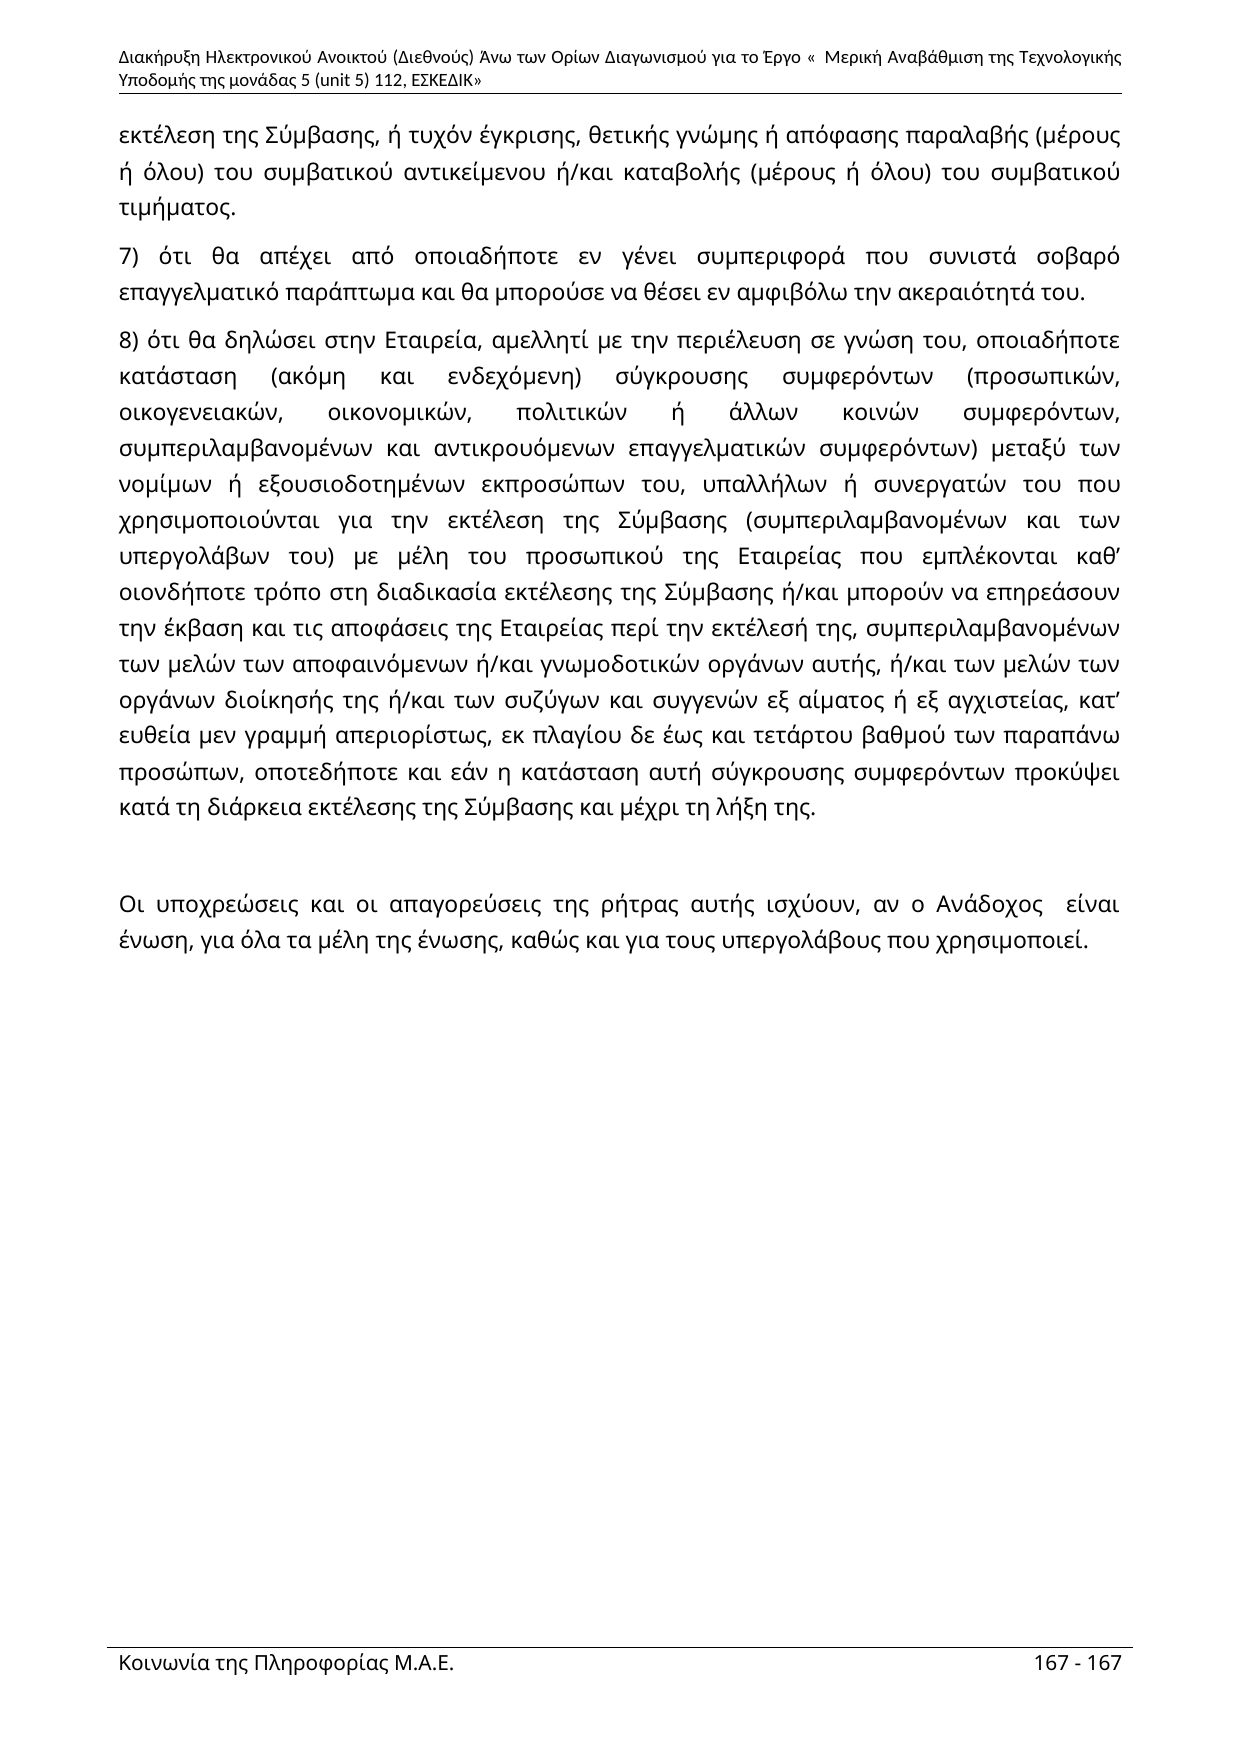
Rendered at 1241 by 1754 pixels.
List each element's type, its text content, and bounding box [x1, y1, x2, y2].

text 7) ότι θα απέχει από οποιαδήποτε εν γένει συμπεριφορά που συνιστά σοβαρό επαγγελματικό παράπτωμα και θα μπορούσε να θέσει εν αμφιβόλω την ακεραιότητά του. [118, 240, 1122, 307]
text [118, 119, 1122, 223]
text 8) ότι θα δηλώσει στην Εταιρεία, αμελλητί με την περιέλευση σε γνώση του, οποιαδήποτε κατάσταση (ακόμη και ενδεχόμενη) σύγκρουσης συμφερόντων (προσωπικών, οικογενειακών, οικονομικών, πολιτικών ή άλλων κοινών συμφερόντων, συμπεριλαμβανομένων και αντικρουόμενων επαγγελματικών συμφερόντων) μεταξύ των νομίμων ή εξουσιοδοτημένων εκπροσώπων του, υπαλλήλων ή συνεργατών του που χρησιμοποιούνται για την εκτέλεση της Σύμβασης (συμπεριλαμβανομένων και των υπεργολάβων του) με μέλη του προσωπικού της Εταιρείας που εμπλέκονται καθ’ οιονδήποτε τρόπο στη διαδικασία εκτέλεσης της Σύμβασης ή/και μπορούν να επηρεάσουν την έκβαση και τις αποφάσεις της Εταιρείας περί την εκτέλεσή της, συμπεριλαμβανομένων των μελών των αποφαινόμενων ή/και γνωμοδοτικών οργάνων αυτής, ή/και των μελών των οργάνων διοίκησής της ή/και των συζύγων και συγγενών εξ αίματος ή εξ αγχιστείας, κατ’ ευθεία μεν γραμμή απεριορίστως, εκ πλαγίου δε έως και τετάρτου βαθμού των παραπάνω προσώπων, οποτεδήποτε και εάν η κατάσταση αυτή σύγκρουσης συμφερόντων προκύψει κατά τη διάρκεια εκτέλεσης της Σύμβασης και μέχρι τη λήξη της. [118, 324, 1122, 823]
text Οι υποχρεώσεις και οι απαγορεύσεις της ρήτρας αυτής ισχύουν, αν ο Ανάδοχος είναι ένωση, για όλα τα μέλη της ένωσης, καθώς και για τους υπεργολάβους που χρησιμοποιεί. [118, 888, 1122, 955]
